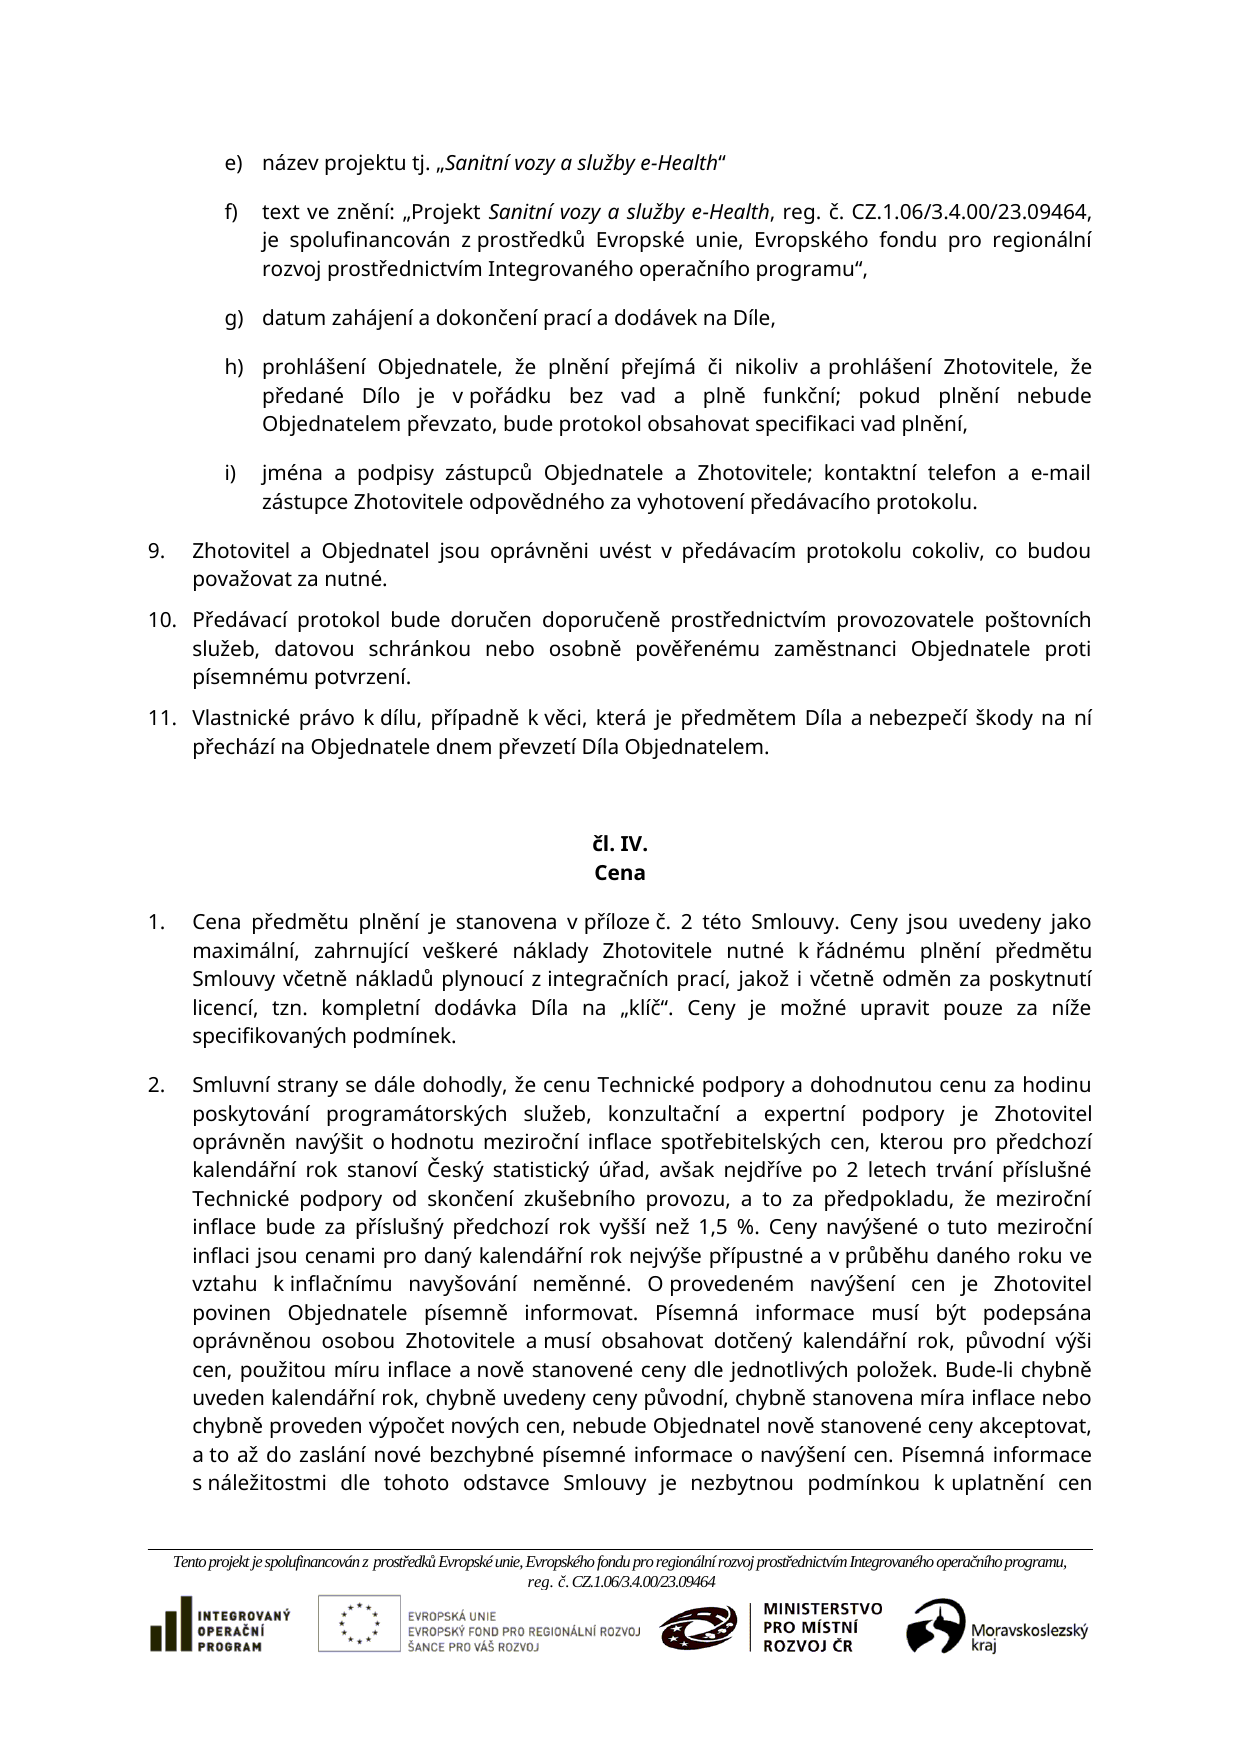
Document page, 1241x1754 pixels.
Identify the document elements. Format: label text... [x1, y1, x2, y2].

picture [148, 1590, 1092, 1657]
list Předávací protokol bude doručen doporučeně prostřednictvím provozovatele poštovních služeb, datovou schránkou nebo osobně pověřenému zaměstnanci Objednatele proti písemnému potvrzení. [148, 606, 1093, 691]
text čl. IV. [148, 829, 1093, 858]
list název projektu tj. „Sanitní vozy a služby e-Health“ [224, 148, 1093, 176]
list Zhotovitel a Objednatel jsou oprávněni uvést v předávacím protokolu cokoliv, co budou považovat za nutné. [148, 536, 1093, 593]
list text ve znění: „Projekt Sanitní vozy a služby e-Health, reg. č. CZ.1.06/3.4.00/23.09464, je spolufinancován z prostředků Evropské unie, Evropského fondu pro regionální rozvoj prostřednictvím Integrovaného operačního programu“, [224, 197, 1093, 282]
list datum zahájení a dokončení prací a dodávek na Díle, [224, 303, 1093, 331]
list prohlášení Objednatele, že plnění přejímá či nikoliv a prohlášení Zhotovitele, že předané Dílo je v pořádku bez vad a plně funkční; pokud plnění nebude Objednatelem převzato, bude protokol obsahovat specifikaci vad plnění, [224, 352, 1093, 438]
list Vlastnické právo k dílu, případně k věci, která je předmětem Díla a nebezpečí škody na ní přechází na Objednatele dnem převzetí Díla Objednatelem. [148, 703, 1093, 760]
list Cena předmětu plnění je stanovena v příloze č. 2 této Smlouvy. Ceny jsou uvedeny jako maximální, zahrnující veškeré náklady Zhotovitele nutné k řádnému plnění předmětu Smlouvy včetně nákladů plynoucí z integračních prací, jakož i včetně odměn za poskytnutí licencí, tzn. kompletní dodávka Díla na „klíč“. Ceny je možné upravit pouze za níže specifikovaných podmínek. [148, 907, 1093, 1049]
list jména a podpisy zástupců Objednatele a Zhotovitele; kontaktní telefon a e-mail zástupce Zhotovitele odpovědného za vyhotovení předávacího protokolu. [224, 458, 1093, 515]
text Cena [148, 858, 1093, 886]
